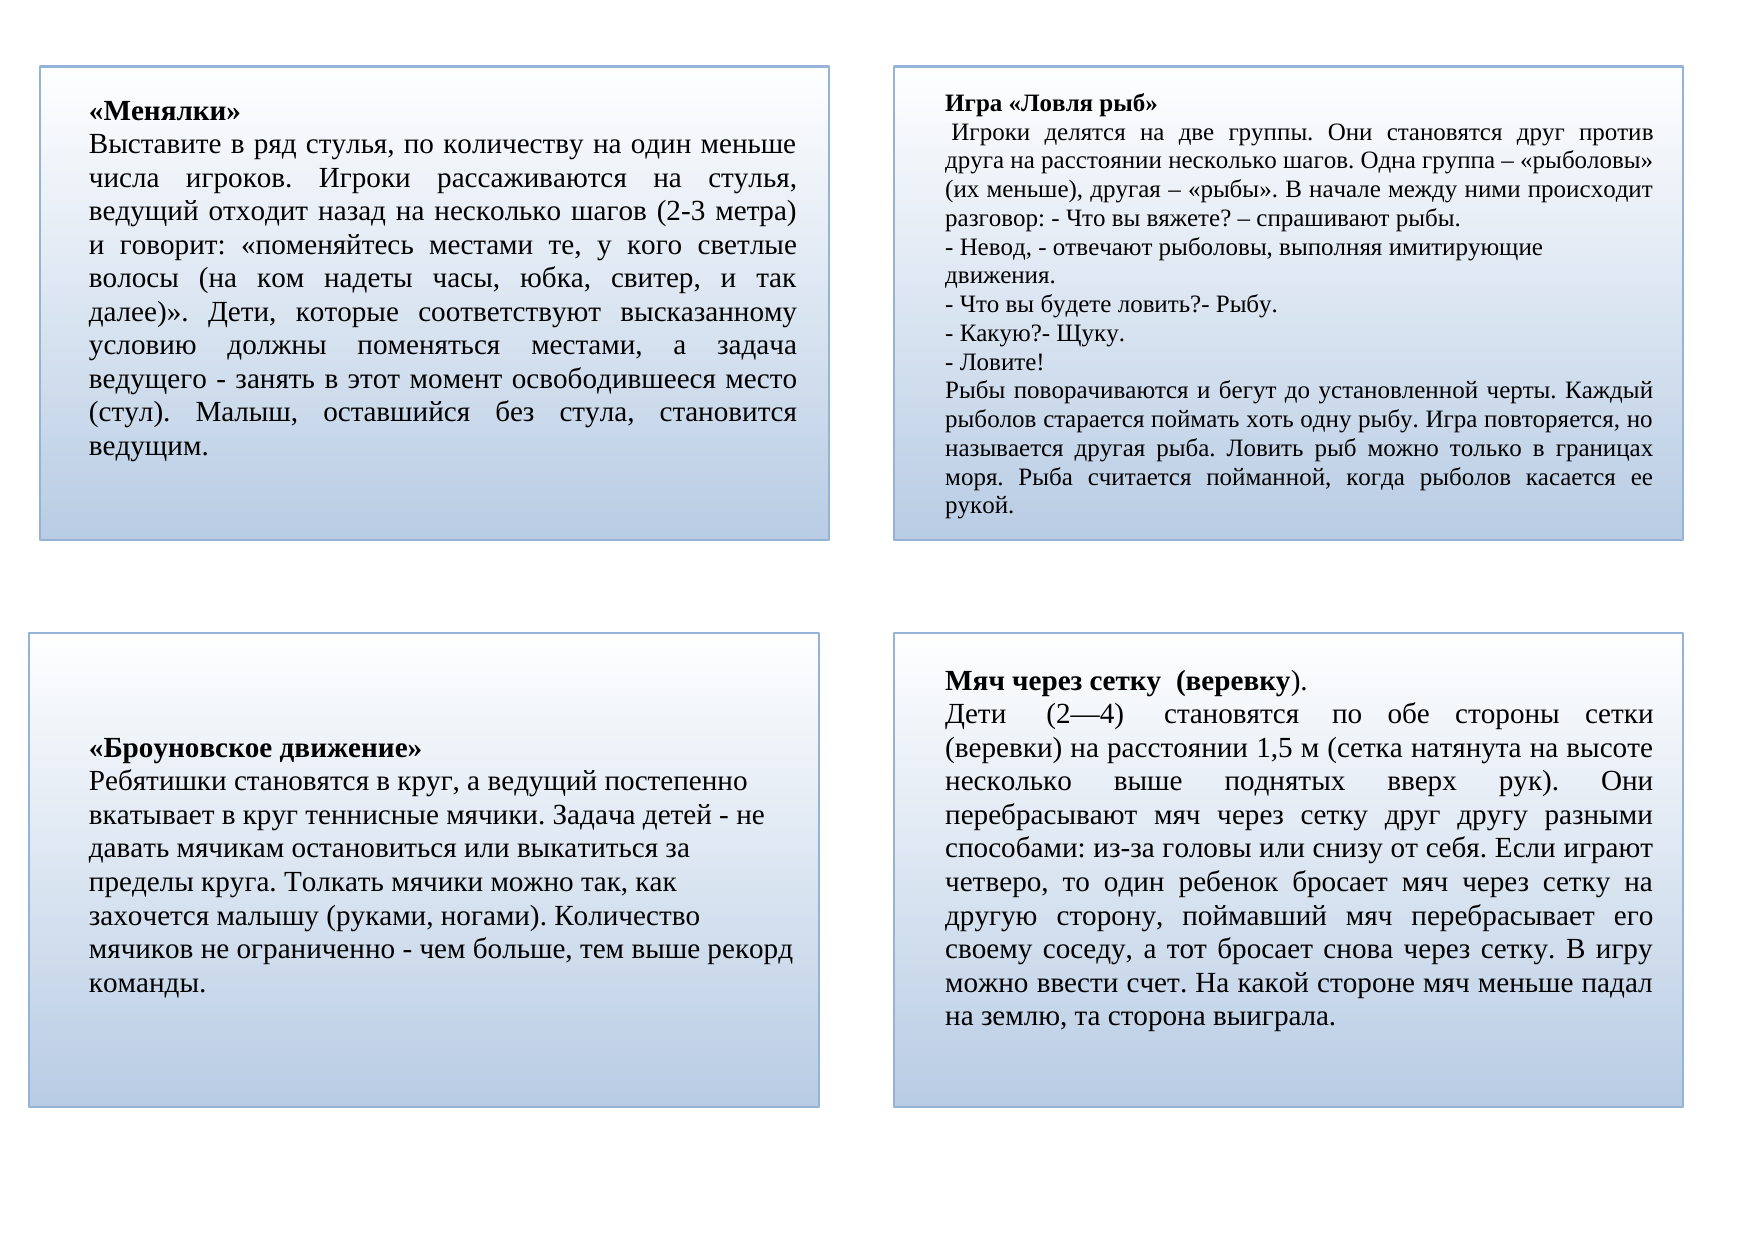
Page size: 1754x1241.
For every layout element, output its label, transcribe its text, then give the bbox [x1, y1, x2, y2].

text «Менялки» [89, 93, 797, 126]
text Игроки делятся на две группы. Они становятся друг против друга на расстоянии несколько шагов. Одна группа – «рыболовы» (их меньше), другая – «рыбы». В начале между ними происходит разговор: - Что вы вяжете? – спрашивают рыбы. [945, 117, 1654, 232]
text Рыбы поворачиваются и бегут до установленной черты. Каждый рыболов старается поймать хоть одну рыбу. Игра повторяется, но называется другая рыба. Ловить рыб можно только в границах моря. Рыба считается пойманной, когда рыболов касается ее рукой. [945, 375, 1654, 519]
text - Какую?- Щуку. [945, 318, 1654, 347]
text Дети (2—4) становятся по обе стороны сетки (веревки) на расстоянии 1,5 м (сетка натянута на высоте несколько выше поднятых вверх рук). Они перебрасывают мяч через сетку друг другу разными способами: из-за головы или снизу от себя. Если играют четверо, то один ребенок бросает мяч через сетку на другую сторону, поймавший мяч перебрасывает его своему соседу, а тот бросает снова через сетку. В игру можно ввести счет. На какой стороне мяч меньше падал на землю, та сторона выиграла. [945, 696, 1654, 1032]
text Выставите в ряд стулья, по количеству на один меньше числа игроков. Игроки рассаживаются на стулья, ведущий отходит назад на несколько шагов (2-3 метра) и говорит: «поменяйтесь местами те, у кого светлые волосы (на ком надеты часы, юбка, свитер, и так далее)». Дети, которые соответствуют высказанному условию должны поменяться местами, а задача ведущего - занять в этот момент освободившееся место (стул). Малыш, оставшийся без стула, становится ведущим. [89, 126, 797, 462]
text Игра «Ловля рыб» [945, 88, 1654, 117]
text - Невод, - отвечают рыболовы, выполняя имитирующие движения. [945, 232, 1654, 289]
text Мяч через сетку (веревку). [945, 663, 1654, 696]
text «Броуновское движение» [89, 730, 797, 763]
text Ребятишки становятся в круг, а ведущий постепенно вкатывает в круг теннисные мячики. Задача детей - не давать мячикам остановиться или выкатиться за пределы круга. Толкать мячики можно так, как захочется малышу (руками, ногами). Количество мячиков не ограниченно - чем больше, тем выше рекорд команды. [89, 763, 797, 998]
text - Ловите! [945, 347, 1654, 375]
text - Что вы будете ловить?- Рыбу. [945, 289, 1654, 318]
